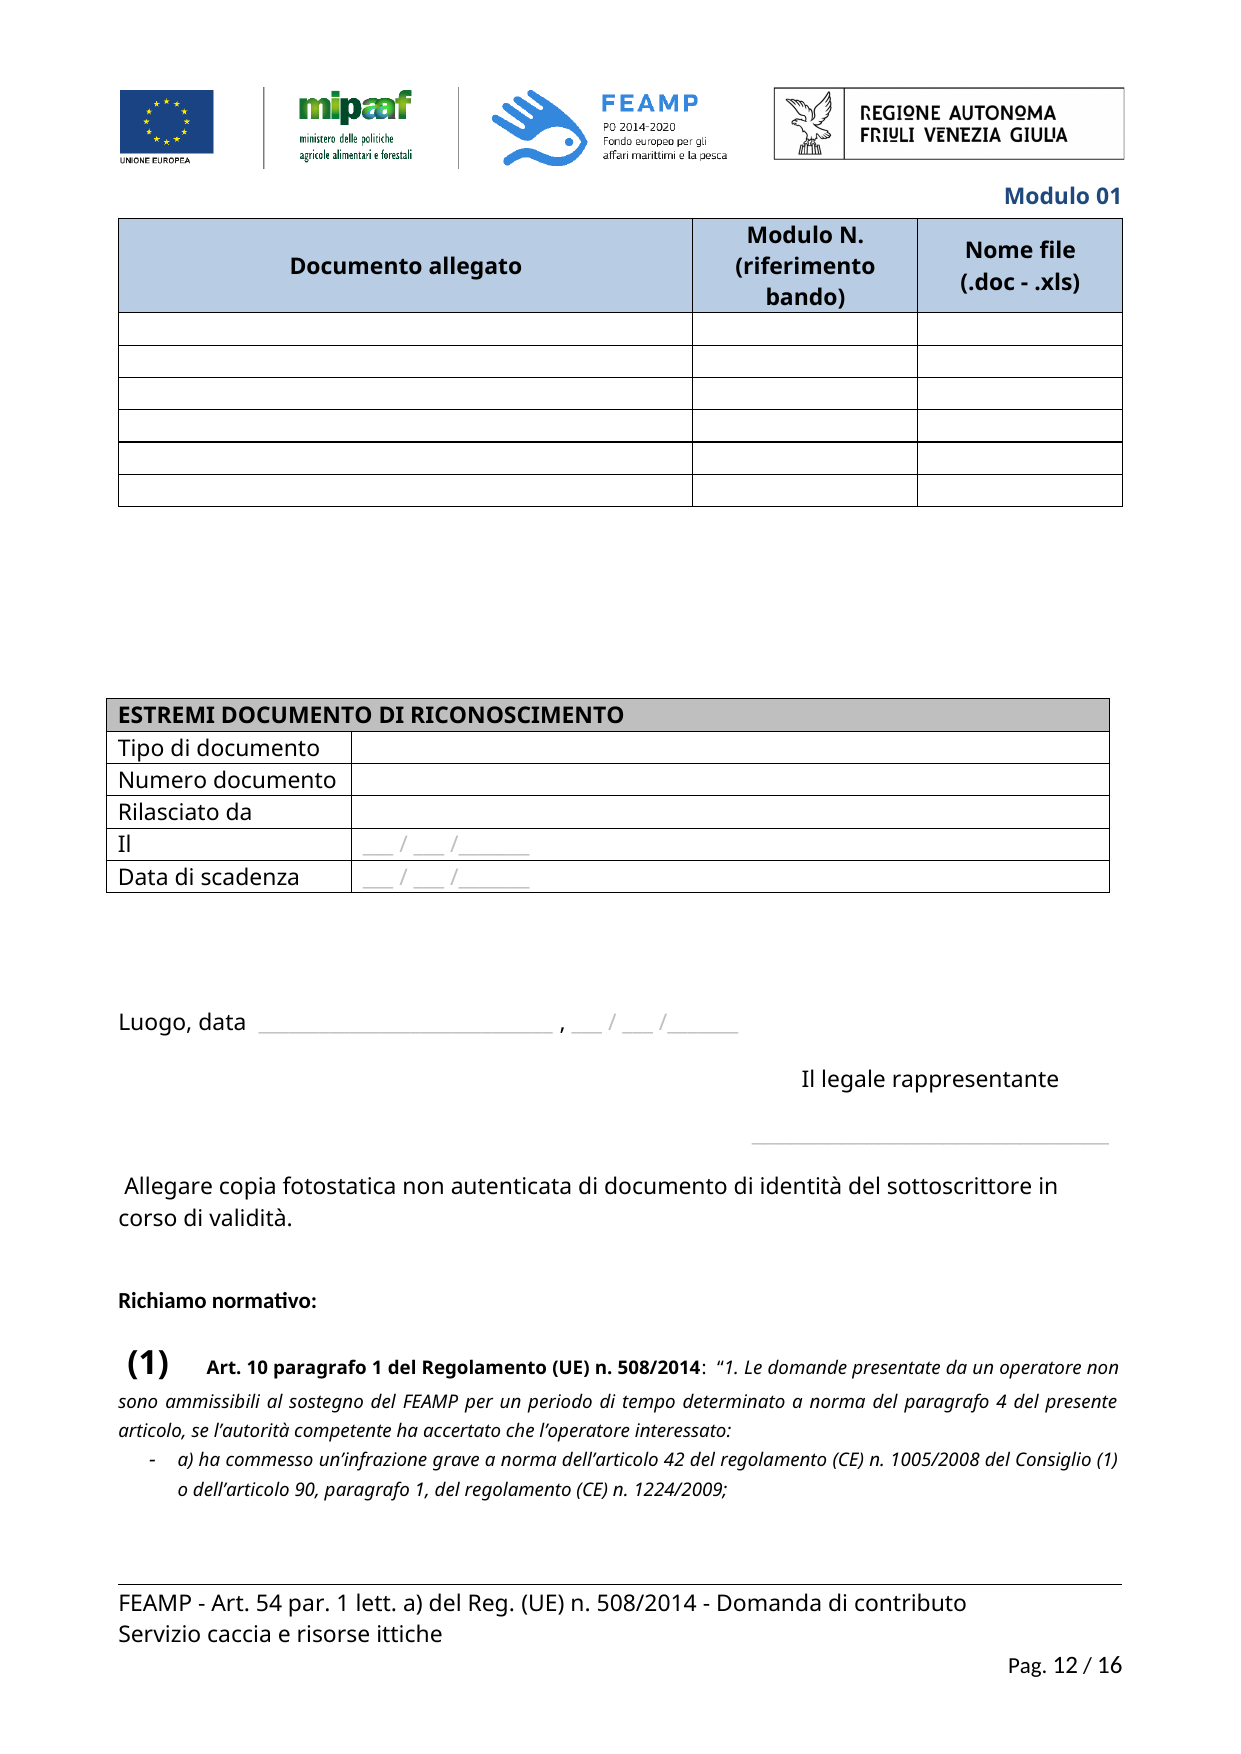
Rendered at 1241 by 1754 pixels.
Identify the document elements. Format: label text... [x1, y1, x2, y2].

table_header Nome file (.doc - .xls) [918, 219, 1122, 312]
table_cell [119, 475, 692, 506]
text Richiamo normativo: [118, 1286, 1122, 1314]
text (1) Art. 10 paragrafo 1 del Regolamento (UE) n. 508/2014: “1. Le domande presentate da un operatore non sono ammissibili al sostegno del FEAMP per un periodo di tempo determinato a norma del paragrafo 4 del presente articolo, se l’autorità competente ha accertato che l’operatore interessato: [118, 1339, 1122, 1443]
table_cell [119, 313, 692, 344]
table_cell [918, 313, 1122, 344]
table_cell [693, 410, 917, 441]
table_cell [693, 378, 917, 409]
table_cell ___ / ___ /_______ [352, 829, 1109, 860]
table_cell [918, 410, 1122, 441]
table_cell [352, 796, 1109, 827]
table_cell [352, 764, 1109, 795]
text ____________________________ [738, 1119, 1122, 1146]
table_cell Il [107, 829, 351, 860]
table_cell [918, 378, 1122, 409]
list a) ha commesso un’infrazione grave a norma dell’articolo 42 del regolamento (CE) n. 1005/2008 del Consiglio (1) o dell’articolo 90, paragrafo 1, del regolamento (CE) n. 1224/2009; [148, 1447, 1122, 1501]
table_cell [693, 346, 917, 377]
text Luogo, data _____________________________ , ___ / ___ /_______ [118, 1006, 1122, 1037]
table_header Modulo N. (riferimento bando) [693, 219, 917, 312]
text Il legale rappresentante [738, 1062, 1122, 1094]
table_cell [352, 732, 1109, 763]
table_cell [918, 443, 1122, 474]
table_cell Numero documento [107, 764, 351, 795]
table_cell [693, 443, 917, 474]
table_header Documento allegato [119, 219, 692, 312]
text Allegare copia fotostatica non autenticata di documento di identità del sottoscrittore in corso di validità. [118, 1170, 1122, 1233]
picture [773, 87, 1125, 160]
table_cell [119, 378, 692, 409]
table_cell [918, 475, 1122, 506]
table_cell [693, 313, 917, 344]
table_cell ___ / ___ /_______ [352, 861, 1109, 892]
table_cell [693, 475, 917, 506]
table_cell [119, 410, 692, 441]
table_cell Rilasciato da [107, 796, 351, 827]
picture [79, 53, 762, 190]
table_cell [918, 346, 1122, 377]
table_cell [119, 443, 692, 474]
table_cell [119, 346, 692, 377]
table_header ESTREMI DOCUMENTO DI RICONOSCIMENTO [107, 699, 1109, 731]
table_cell Data di scadenza [107, 861, 351, 892]
table_cell Tipo di documento [107, 732, 351, 763]
